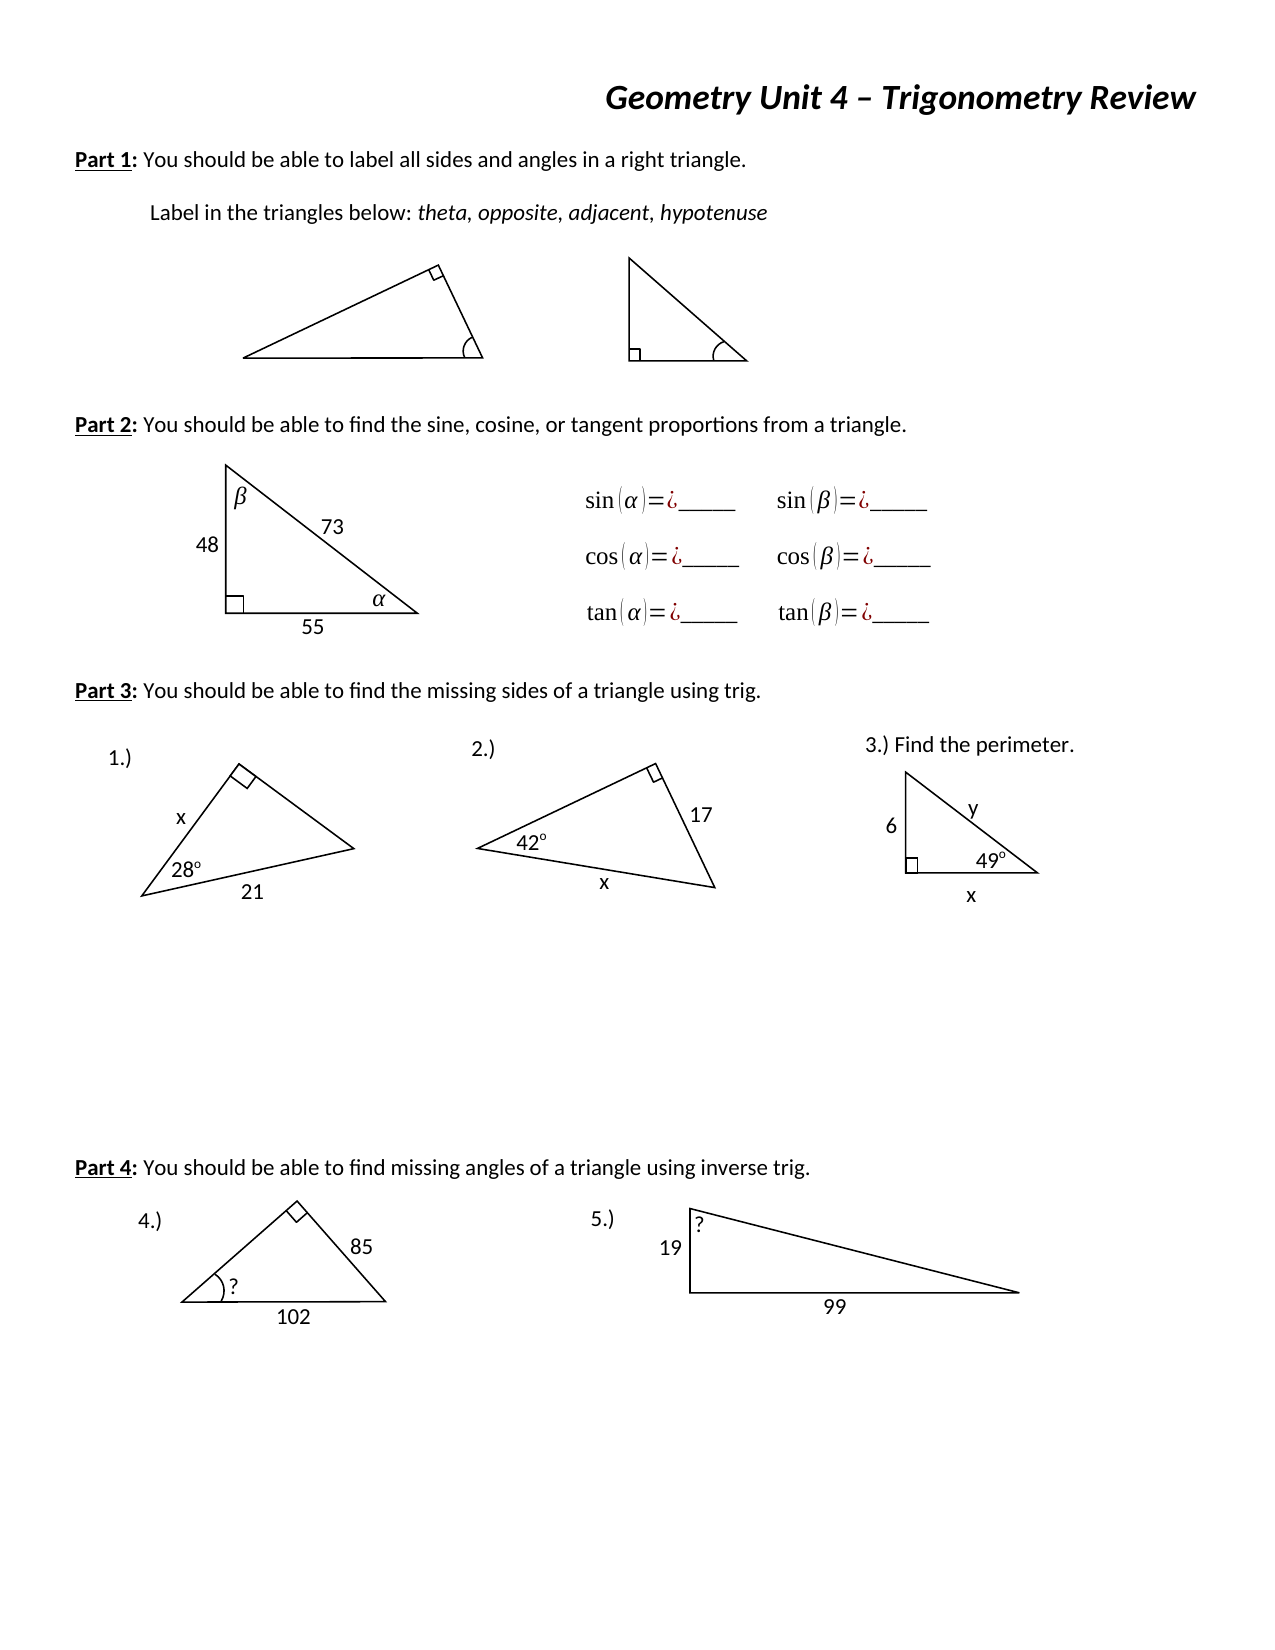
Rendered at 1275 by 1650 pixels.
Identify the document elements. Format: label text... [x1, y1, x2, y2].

text Part 1: You should be able to label all sides and angles in a right triangle. [75, 146, 1200, 173]
text Label in the triangles below: theta, opposite, adjacent, hypotenuse [75, 198, 1200, 227]
text Part 4: You should be able to find missing angles of a triangle using inverse trig. [75, 1153, 1200, 1181]
text Part 2: You should be able to find the sine, cosine, or tangent proportions from a triangle. [75, 411, 1200, 439]
text Part 3: You should be able to find the missing sides of a triangle using trig. [75, 676, 1200, 704]
text Geometry Unit 4 – Trigonometry Review [75, 75, 1200, 118]
